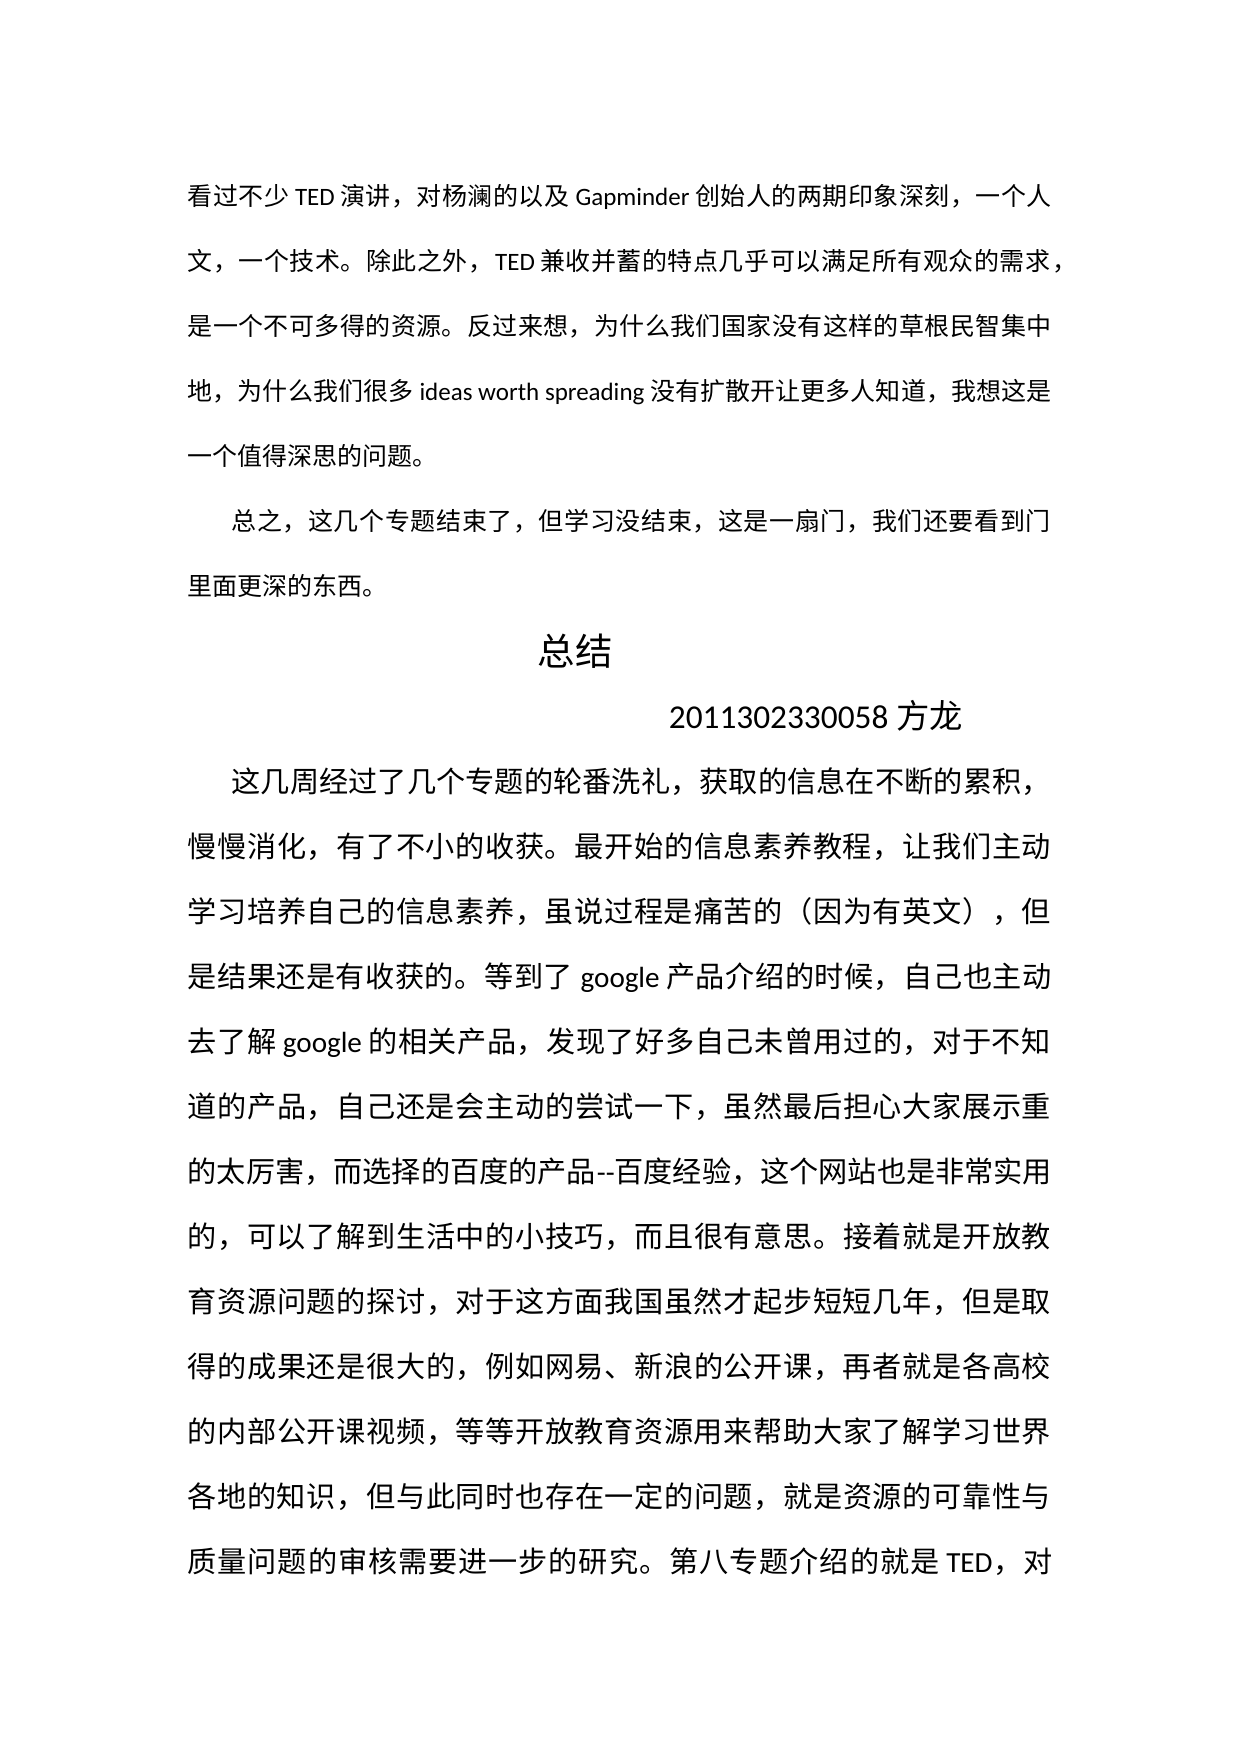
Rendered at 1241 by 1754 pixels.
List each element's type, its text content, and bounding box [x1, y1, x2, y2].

text 总之，这几个专题结束了，但学习没结束，这是一扇门，我们还要看到门里面更深的东西。 [187, 487, 1053, 617]
text 2011302330058 方龙 [625, 682, 1053, 747]
text 总结 [494, 617, 1053, 682]
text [187, 747, 1053, 1592]
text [187, 162, 1053, 487]
